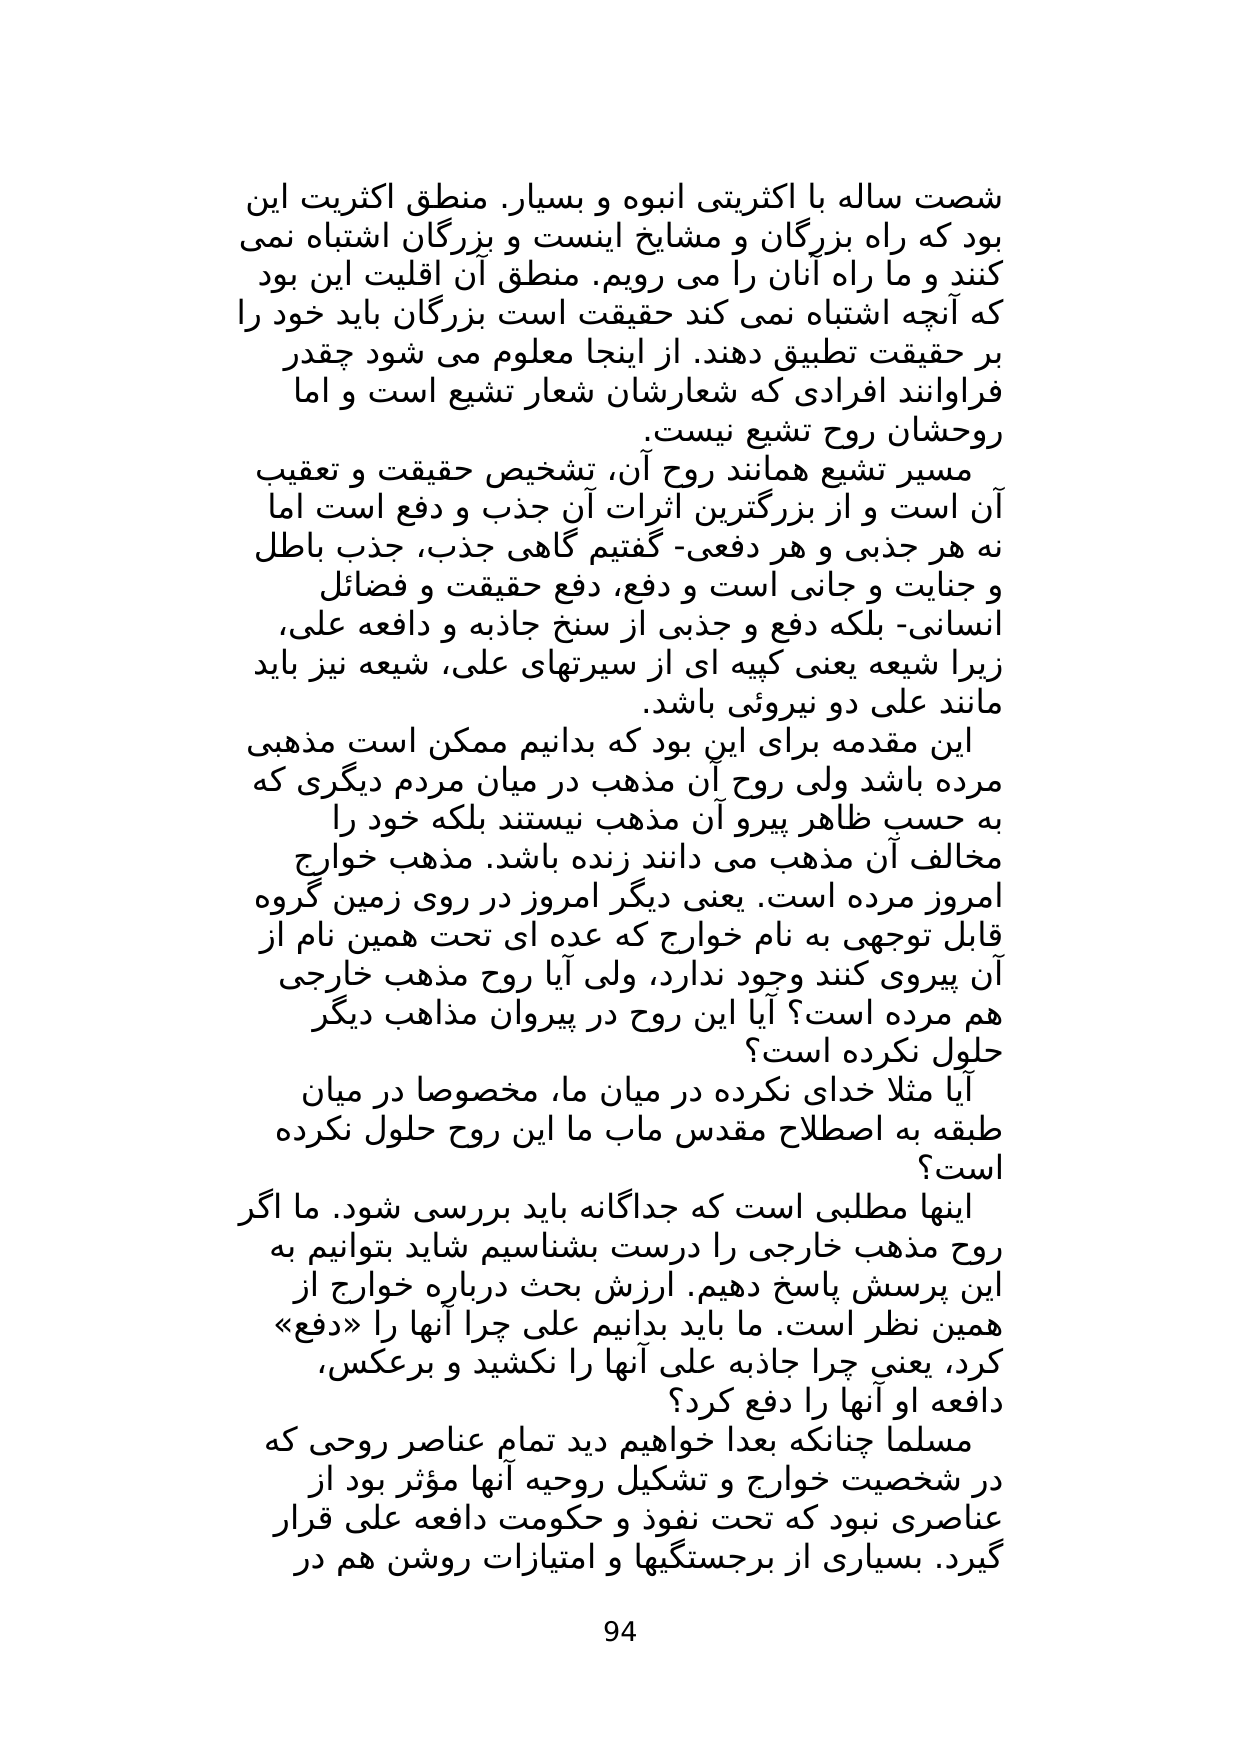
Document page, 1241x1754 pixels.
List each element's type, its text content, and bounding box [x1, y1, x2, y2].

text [236, 1421, 1004, 1576]
text اینها مطلبی است که جداگانه باید بررسی شود. ما اگر روح مذهب خارجی را درست بشناسیم شاید بتوانیم به این پرسش پاسخ دهیم. ارزش بحث درباره خوارج از همین نظر است. ما باید بدانیم علی چرا آنها را «دفع» کرد، یعنی چرا جاذبه علی آنها را نکشید و برعکس، دافعه او آنها را دفع کرد؟ [236, 1187, 1004, 1421]
text این مقدمه برای این بود که بدانیم ممکن است مذهبی مرده باشد ولی روح آن مذهب در میان مردم دیگری که به حسب ظاهر پیرو آن مذهب نیستند بلکه خود را مخالف آن مذهب می دانند زنده باشد. مذهب خوارج امروز مرده است. یعنی دیگر امروز در روی زمین گروه قابل توجهی به نام خوارج که عده ای تحت همین نام از آن پیروی کنند وجود ندارد، ولی آیا روح مذهب خارجی هم مرده است؟ آیا این روح در پیروان مذاهب دیگر حلول نکرده است؟ [236, 721, 1004, 1071]
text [236, 177, 1004, 449]
text مسیر تشیع همانند روح آن، تشخیص حقیقت و تعقیب آن است و از بزرگترین اثرات آن جذب و دفع است اما نه هر جذبی و هر دفعی- گفتیم گاهی جذب، جذب باطل و جنایت و جانی است و دفع، دفع حقیقت و فضائل انسانی- بلکه دفع و جذبی از سنخ جاذبه و دافعه علی، زیرا شیعه یعنی کپیه ای از سیرتهای علی، شیعه نیز باید مانند علی دو نیروئی باشد. [236, 449, 1004, 721]
text آیا مثلا خدای نکرده در میان ما، مخصوصا در میان طبقه به اصطلاح مقدس ماب ما این روح حلول نکرده است؟ [236, 1071, 1004, 1187]
